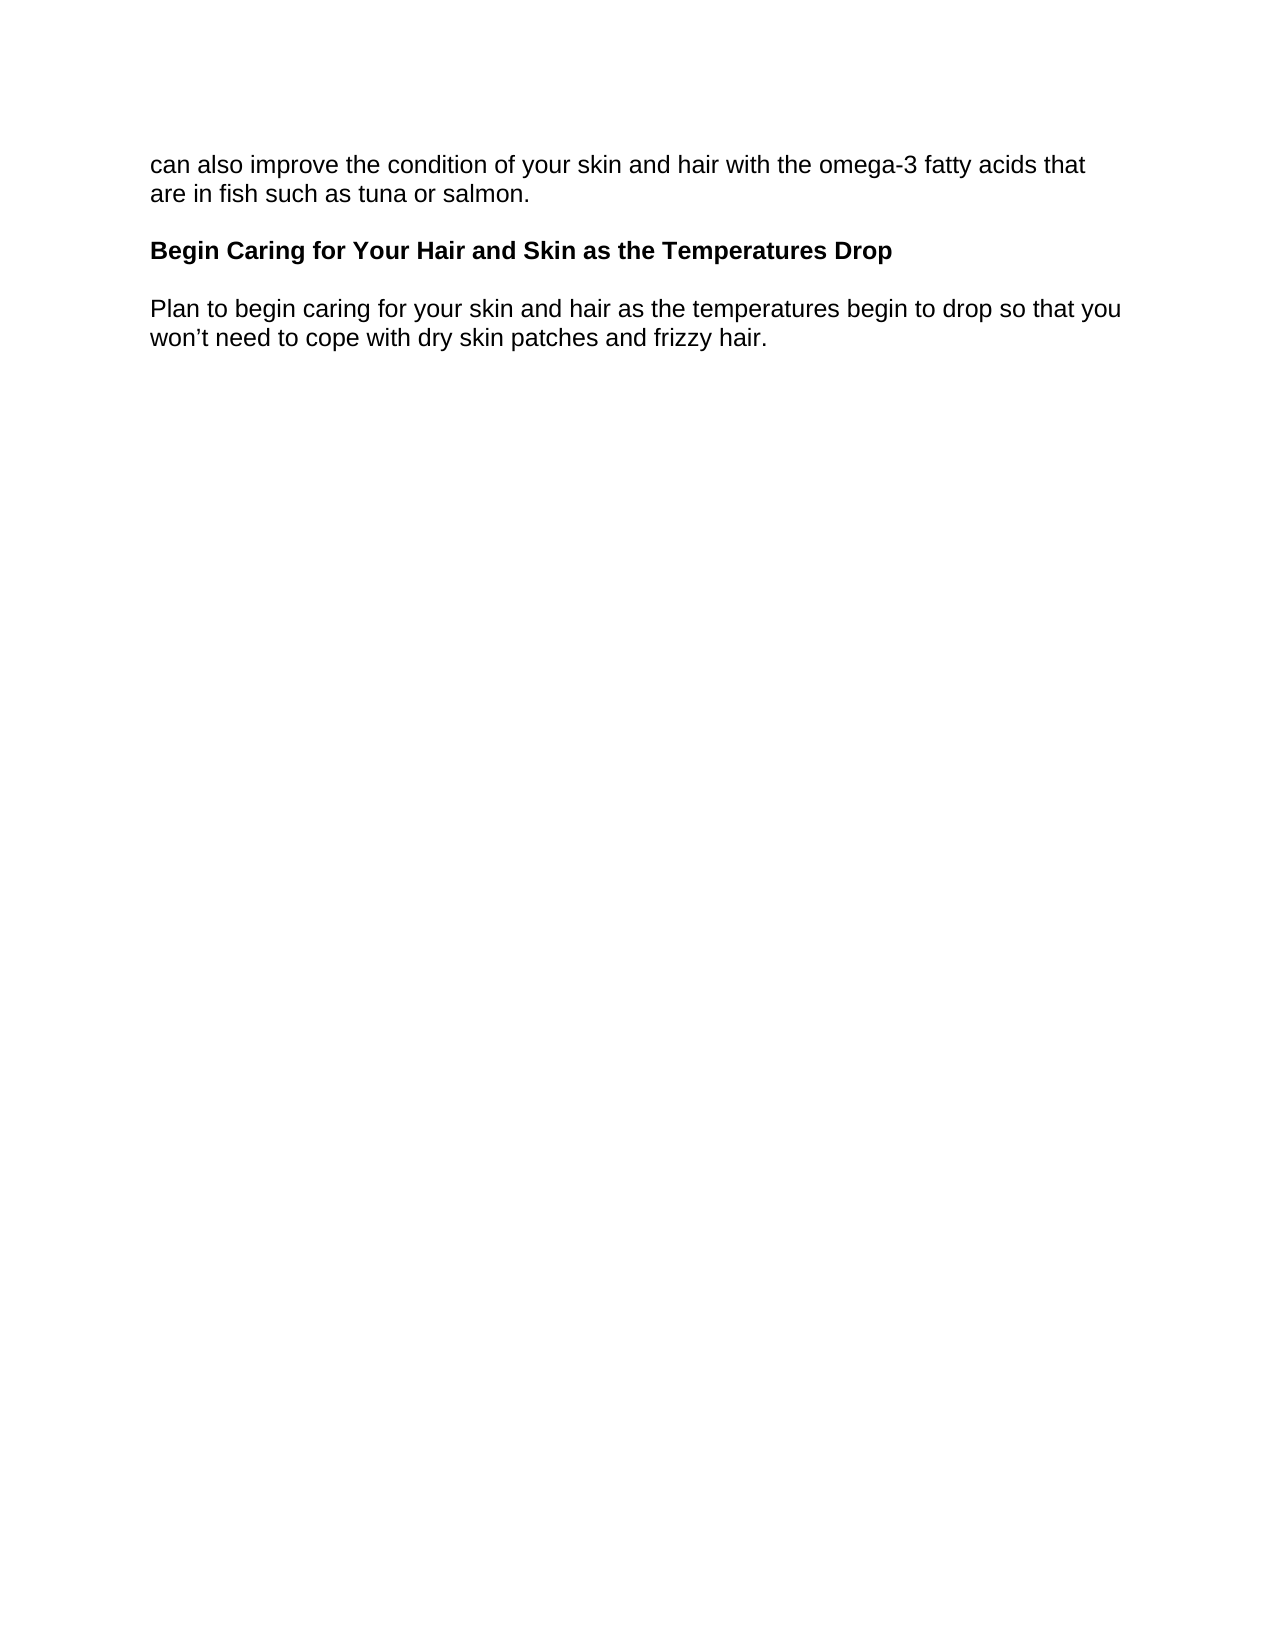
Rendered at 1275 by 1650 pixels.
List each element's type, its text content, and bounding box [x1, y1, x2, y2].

text Begin Caring for Your Hair and Skin as the Temperatures Drop [150, 236, 1125, 265]
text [150, 150, 1125, 207]
text Plan to begin caring for your skin and hair as the temperatures begin to drop so that you won’t need to cope with dry skin patches and frizzy hair. [150, 294, 1125, 351]
